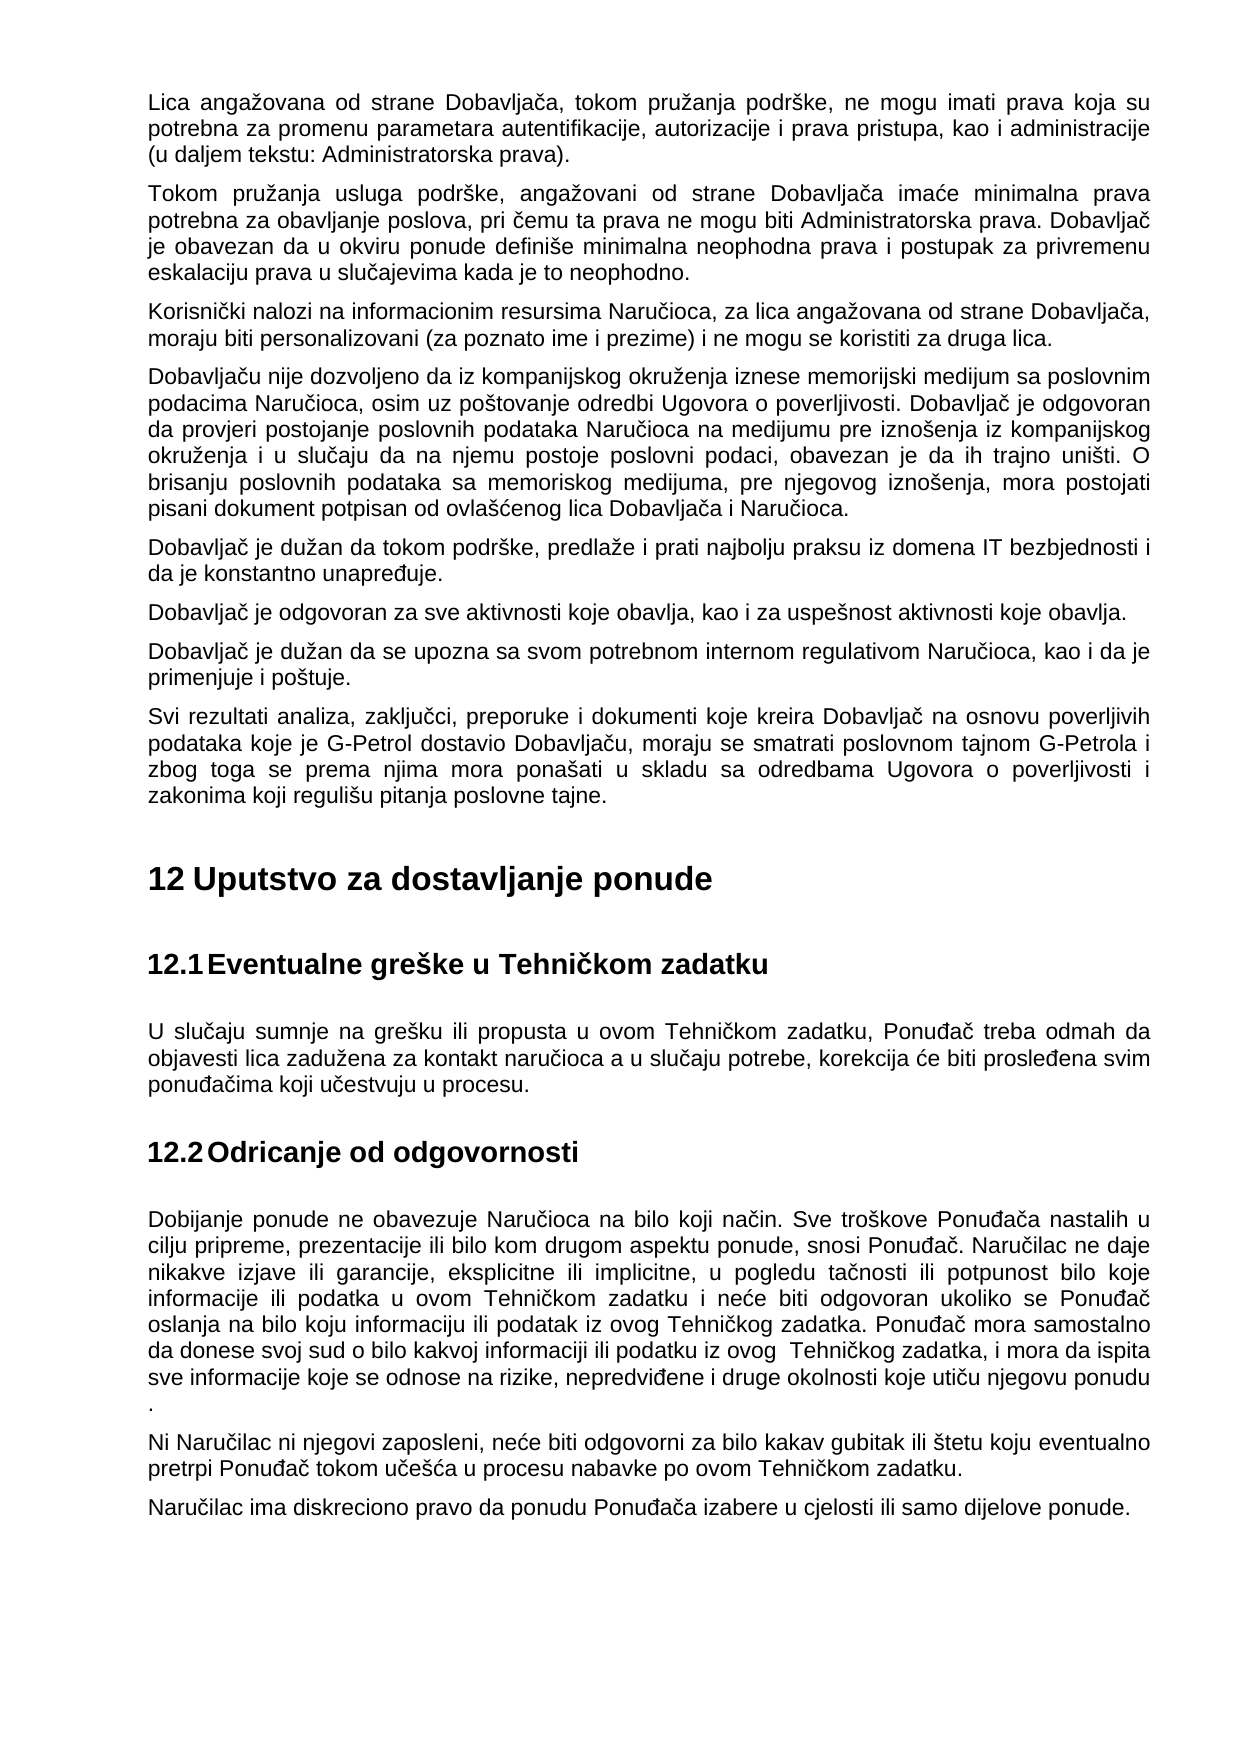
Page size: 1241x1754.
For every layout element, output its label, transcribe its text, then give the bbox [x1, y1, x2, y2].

text Dobavljaču nije dozvoljeno da iz kompanijskog okruženja iznese memorijski medijum sa poslovnim podacima Naručioca, osim uz poštovanje odredbi Ugovora o poverljivosti. Dobavljač je odgovoran da provjeri postojanje poslovnih podataka Naručioca na medijumu pre iznošenja iz kompanijskog okruženja i u slučaju da na njemu postoje poslovni podaci, obavezan je da ih trajno uništi. O brisanju poslovnih podataka sa memoriskog medijuma, pre njegovog iznošenja, mora postojati pisani dokument potpisan od ovlašćenog lica Dobavljača i Naručioca. [148, 363, 1152, 521]
text Naručilac ima diskreciono pravo da ponudu Ponuđača izabere u cjelosti ili samo dijelove ponude. [148, 1494, 1152, 1521]
text Dobavljač je odgovoran za sve aktivnosti koje obavlja, kao i za uspešnost aktivnosti koje obavlja. [148, 599, 1152, 626]
text U slučaju sumnje na grešku ili propusta u ovom Tehničkom zadatku, Ponuđač treba odmah da objavesti lica zadužena za kontakt naručioca a u slučaju potrebe, korekcija će biti prosleđena svim ponuđačima koji učestvuju u procesu. [148, 1018, 1152, 1097]
text Svi rezultati analiza, zaključci, preporuke i dokumenti koje kreira Dobavljač na osnovu poverljivih podataka koje je G-Petrol dostavio Dobavljaču, moraju se smatrati poslovnom tajnom G-Petrola i zbog toga se prema njima mora ponašati u skladu sa odredbama Ugovora o poverljivosti i zakonima koji regulišu pitanja poslovne tajne. [148, 703, 1152, 809]
subtitle Uputstvo za dostavljanje ponude [148, 859, 1152, 897]
text Ni Naručilac ni njegovi zaposleni, neće biti odgovorni za bilo kakav gubitak ili štetu koju eventualno pretrpi Ponuđač tokom učešća u procesu nabavke po ovom Tehničkom zadatku. [148, 1429, 1152, 1482]
text Dobavljač je dužan da se upozna sa svom potrebnom internom regulativom Naručioca, kao i da je primenjuje i poštuje. [148, 638, 1152, 691]
text Dobijanje ponude ne obavezuje Naručioca na bilo koji način. Sve troškove Ponuđača nastalih u cilju pripreme, prezentacije ili bilo kom drugom aspektu ponude, snosi Ponuđač. Naručilac ne daje nikakve izjave ili garancije, eksplicitne ili implicitne, u pogledu tačnosti ili potpunost bilo koje informacije ili podatka u ovom Tehničkom zadatku i neće biti odgovoran ukoliko se Ponuđač oslanja na bilo koju informaciju ili podatak iz ovog Tehničkog zadatka. Ponuđač mora samostalno da donese svoj sud o bilo kakvoj informaciji ili podatku iz ovog Tehničkog zadatka, i mora da ispita sve informacije koje se odnose na rizike, nepredviđene i druge okolnosti koje utiču njegovu ponudu . [148, 1206, 1152, 1417]
subtitle Odricanje od odgovornosti [147, 1135, 1152, 1168]
text Lica angažovana od strane Dobavljača, tokom pružanja podrške, ne mogu imati prava koja su potrebna za promenu parametara autentifikacije, autorizacije i prava pristupa, kao i administracije (u daljem tekstu: Administratorska prava). [148, 89, 1152, 168]
text Dobavljač je dužan da tokom podrške, predlaže i prati najbolju praksu iz domena IT bezbjednosti i da je konstantno unapređuje. [148, 534, 1152, 587]
text Korisnički nalozi na informacionim resursima Naručioca, za lica angažovana od strane Dobavljača, moraju biti personalizovani (za poznato ime i prezime) i ne mogu se koristiti za druga lica. [148, 298, 1152, 351]
text Tokom pružanja usluga podrške, angažovani od strane Dobavljača imaće minimalna prava potrebna za obavljanje poslova, pri čemu ta prava ne mogu biti Administratorska prava. Dobavljač je obavezan da u okviru ponude definiše minimalna neophodna prava i postupak za privremenu eskalaciju prava u slučajevima kada je to neophodno. [148, 180, 1152, 286]
subtitle Eventualne greške u Tehničkom zadatku [147, 947, 1152, 981]
